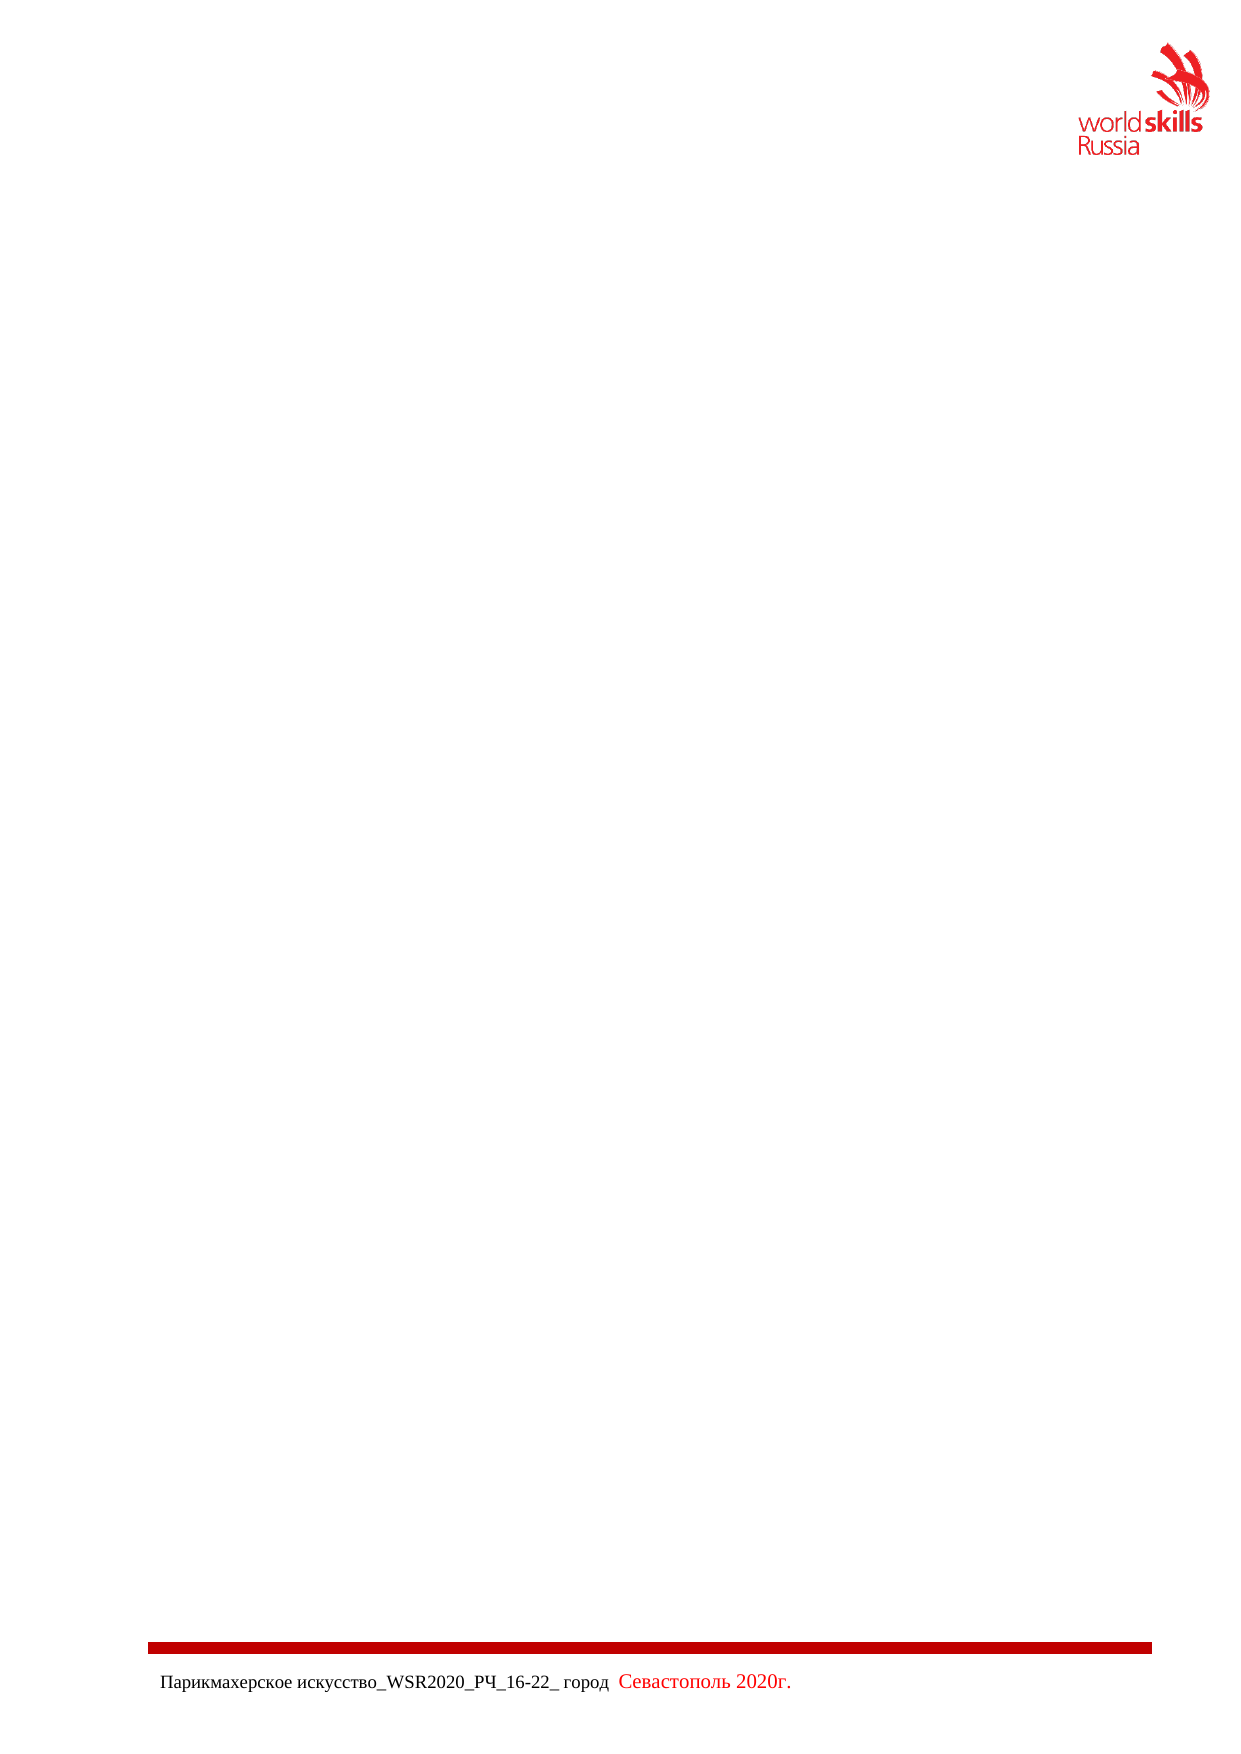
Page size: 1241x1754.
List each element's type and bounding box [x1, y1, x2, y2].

picture [1078, 42, 1235, 155]
